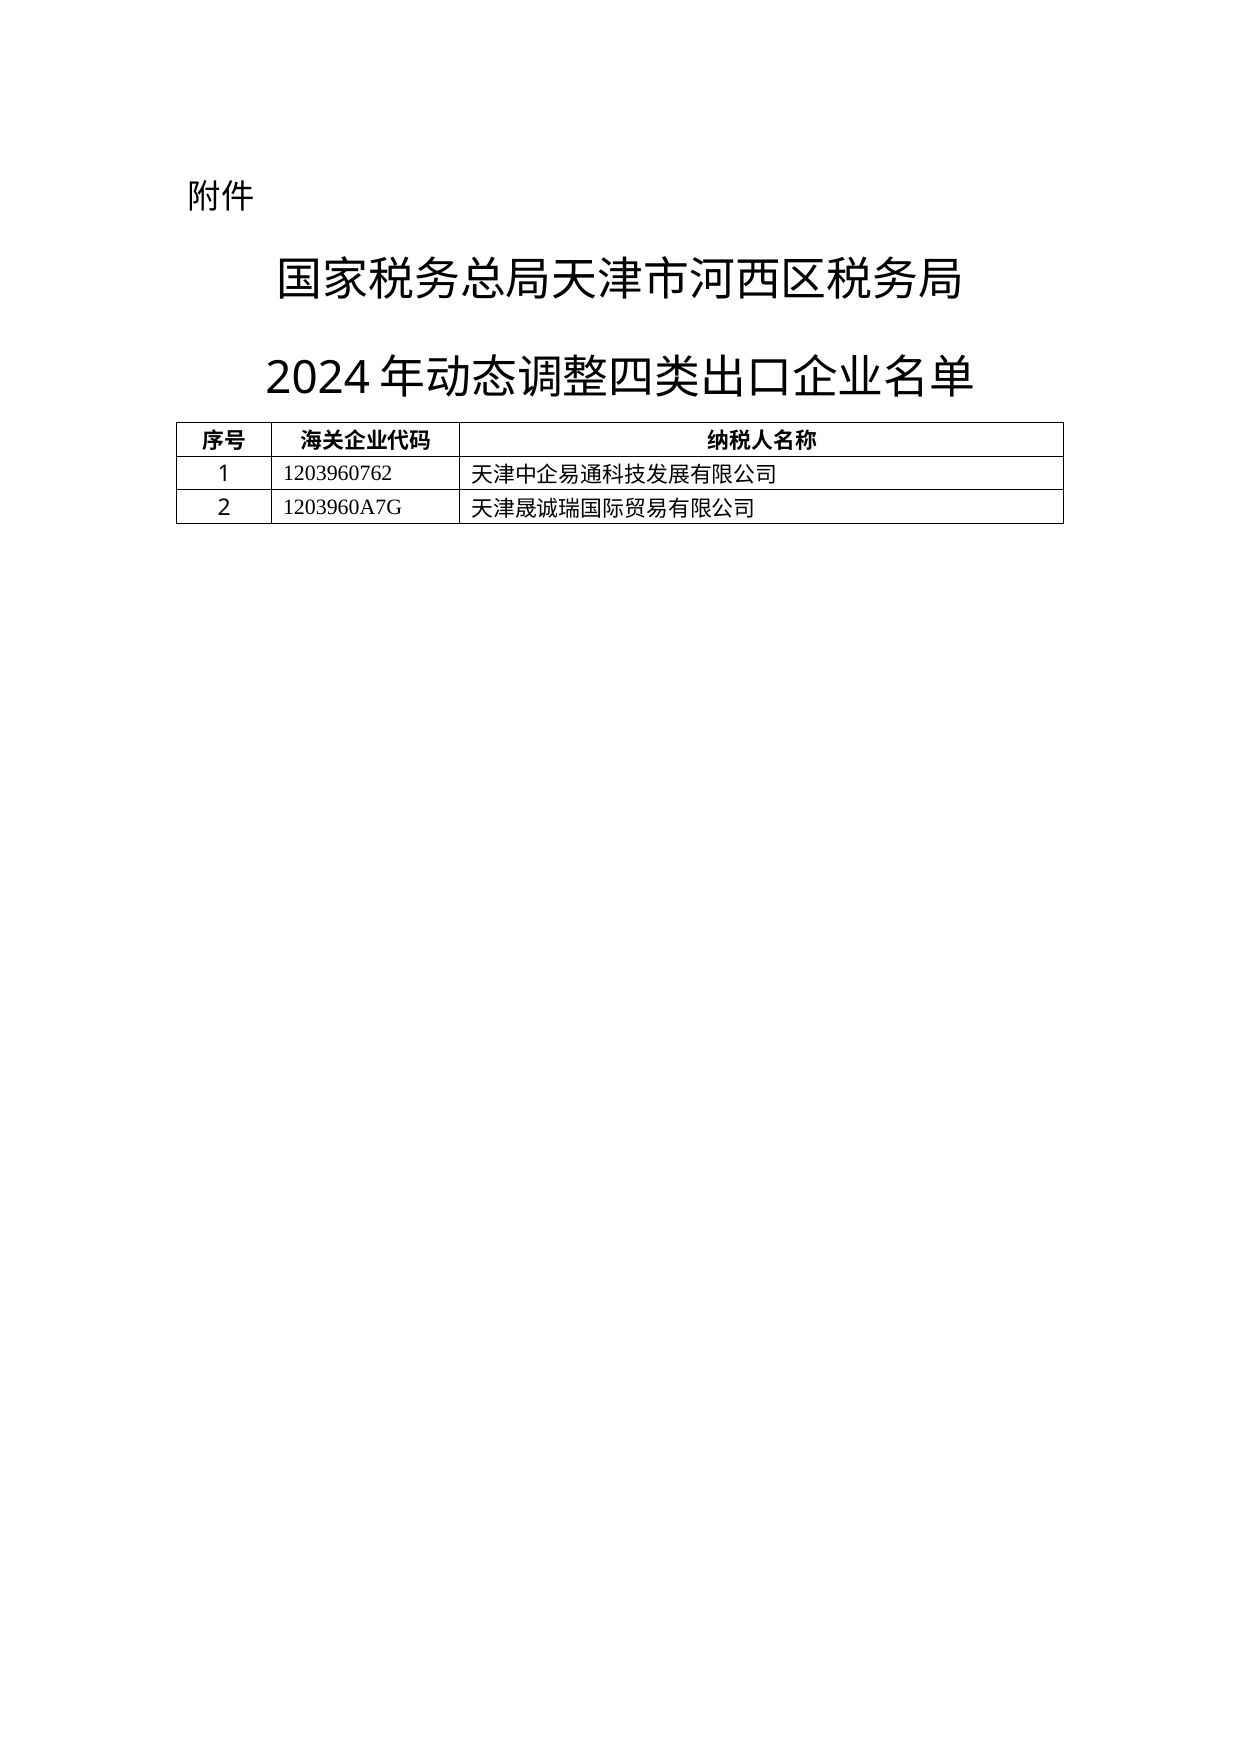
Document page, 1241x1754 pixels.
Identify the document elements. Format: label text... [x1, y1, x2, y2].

table_header 海关企业代码 [272, 423, 459, 456]
text 附件 [187, 162, 1053, 227]
table_cell 1203960A7G [272, 490, 459, 523]
text 2024年动态调整四类出口企业名单 [187, 324, 1053, 422]
table_cell 1 [177, 457, 271, 489]
table_cell 天津中企易通科技发展有限公司 [460, 457, 1063, 489]
table_cell 天津晟诚瑞国际贸易有限公司 [460, 490, 1063, 523]
table_header 序号 [177, 423, 271, 456]
table_cell 2 [177, 490, 271, 523]
text 国家税务总局天津市河西区税务局 [187, 227, 1053, 324]
table_header 纳税人名称 [460, 423, 1063, 456]
table_cell 1203960762 [272, 457, 459, 489]
